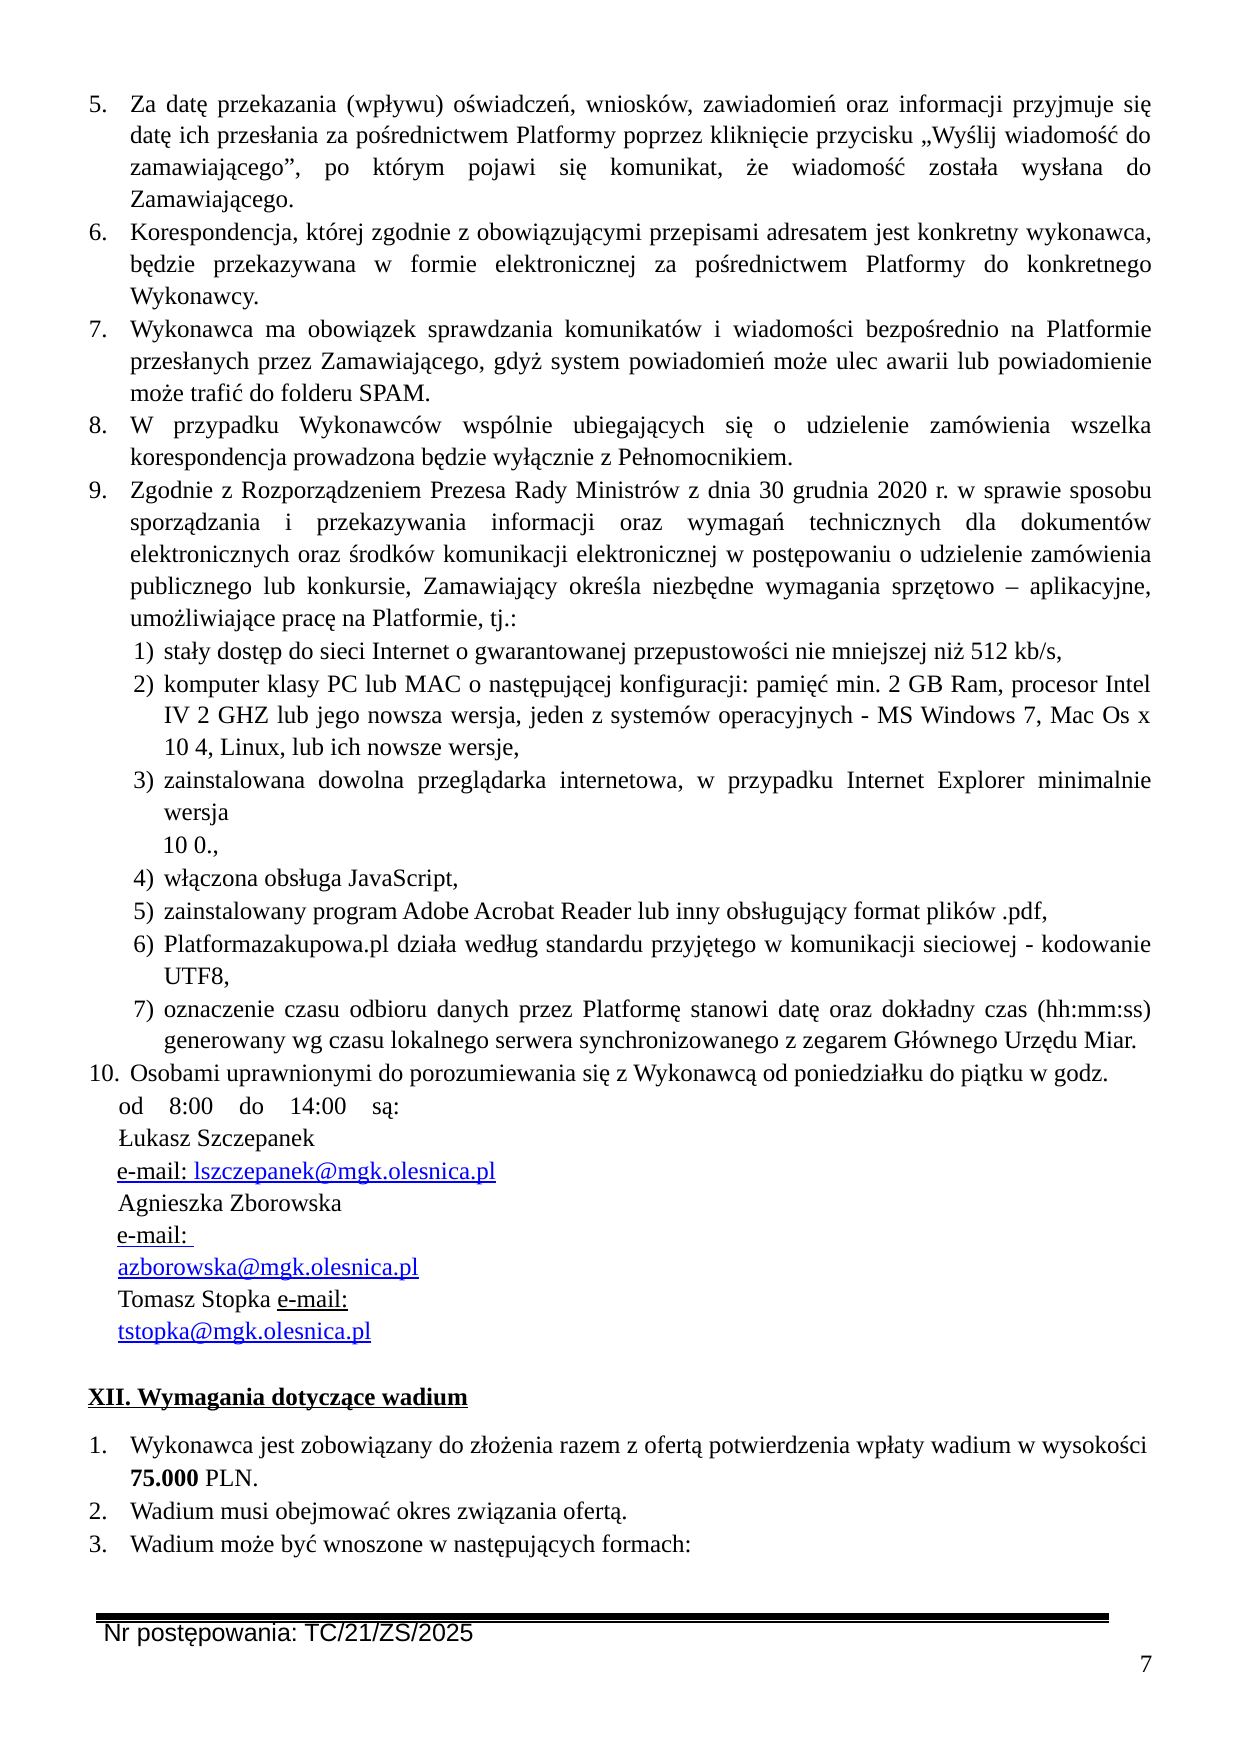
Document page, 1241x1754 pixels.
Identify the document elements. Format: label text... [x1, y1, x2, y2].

list zainstalowana dowolna przeglądarka internetowa, w przypadku Internet Explorer minimalnie wersja [133, 765, 1152, 826]
list Za datę przekazania (wpływu) oświadczeń, wniosków, zawiadomień oraz informacji przyjmuje się datę ich przesłania za pośrednictwem Platformy poprzez kliknięcie przycisku „Wyślij wiadomość do zamawiającego”, po którym pojawi się komunikat, że wiadomość została wysłana do Zamawiającego. [89, 89, 1152, 213]
list komputer klasy PC lub MAC o następującej konfiguracji: pamięć min. 2 GB Ram, procesor Intel IV 2 GHZ lub jego nowsza wersja, jeden z systemów operacyjnych - MS Windows 7, Mac Os x 10 4, Linux, lub ich nowsze wersje, [133, 669, 1152, 761]
list Wykonawca jest zobowiązany do złożenia razem z ofertą potwierdzenia wpłaty wadium w wysokości [89, 1430, 1152, 1459]
list Wadium może być wnoszone w następujących formach: [89, 1529, 1152, 1557]
text 10 0., [162, 830, 1153, 859]
text od 8:00 do 14:00 są: Łukasz Szczepanek [118, 1091, 400, 1152]
list Korespondencja, której zgodnie z obowiązującymi przepisami adresatem jest konkretny wykonawca, będzie przekazywana w formie elektronicznej za pośrednictwem Platformy do konkretnego Wykonawcy. [89, 217, 1152, 310]
text 75.000 PLN. [130, 1463, 1153, 1492]
list W przypadku Wykonawców wspólnie ubiegających się o udzielenie zamówienia wszelka korespondencja prowadzona będzie wyłącznie z Pełnomocnikiem. [89, 411, 1152, 471]
list oznaczenie czasu odbioru danych przez Platformę stanowi datę oraz dokładny czas (hh:mm:ss) generowany wg czasu lokalnego serwera synchronizowanego z zegarem Głównego Urzędu Miar. [133, 994, 1152, 1054]
list zainstalowany program Adobe Acrobat Reader lub inny obsługujący format plików .pdf, [133, 896, 1152, 925]
list włączona obsługa JavaScript, [133, 863, 1152, 892]
list stały dostęp do sieci Internet o gwarantowanej przepustowości nie mniejszej niż 512 kb/s, [133, 636, 1152, 664]
text e-mail: lszczepanek@mgk.olesnica.pl Agnieszka Zborowska [117, 1156, 606, 1217]
text e-mail: azborowska@mgk.olesnica.pl Tomasz Stopka e-mail: tstopka@mgk.olesnica.pl [117, 1221, 489, 1345]
list Wadium musi obejmować okres związania ofertą. [89, 1496, 1152, 1524]
list Osobami uprawnionymi do porozumiewania się z Wykonawcą od poniedziałku do piątku w godz. [89, 1058, 1152, 1087]
subtitle XII. Wymagania dotyczące wadium [87, 1382, 1153, 1411]
list Platformazakupowa.pl działa według standardu przyjętego w komunikacji sieciowej - kodowanie UTF8, [133, 929, 1152, 989]
list Wykonawca ma obowiązek sprawdzania komunikatów i wiadomości bezpośrednio na Platformie przesłanych przez Zamawiającego, gdyż system powiadomień może ulec awarii lub powiadomienie może trafić do folderu SPAM. [89, 314, 1152, 406]
list Zgodnie z Rozporządzeniem Prezesa Rady Ministrów z dnia 30 grudnia 2020 r. w sprawie sposobu sporządzania i przekazywania informacji oraz wymagań technicznych dla dokumentów elektronicznych oraz środków komunikacji elektronicznej w postępowaniu o udzielenie zamówienia publicznego lub konkursie, Zamawiający określa niezbędne wymagania sprzętowo – aplikacyjne, umożliwiające pracę na Platformie, tj.: [89, 475, 1152, 632]
